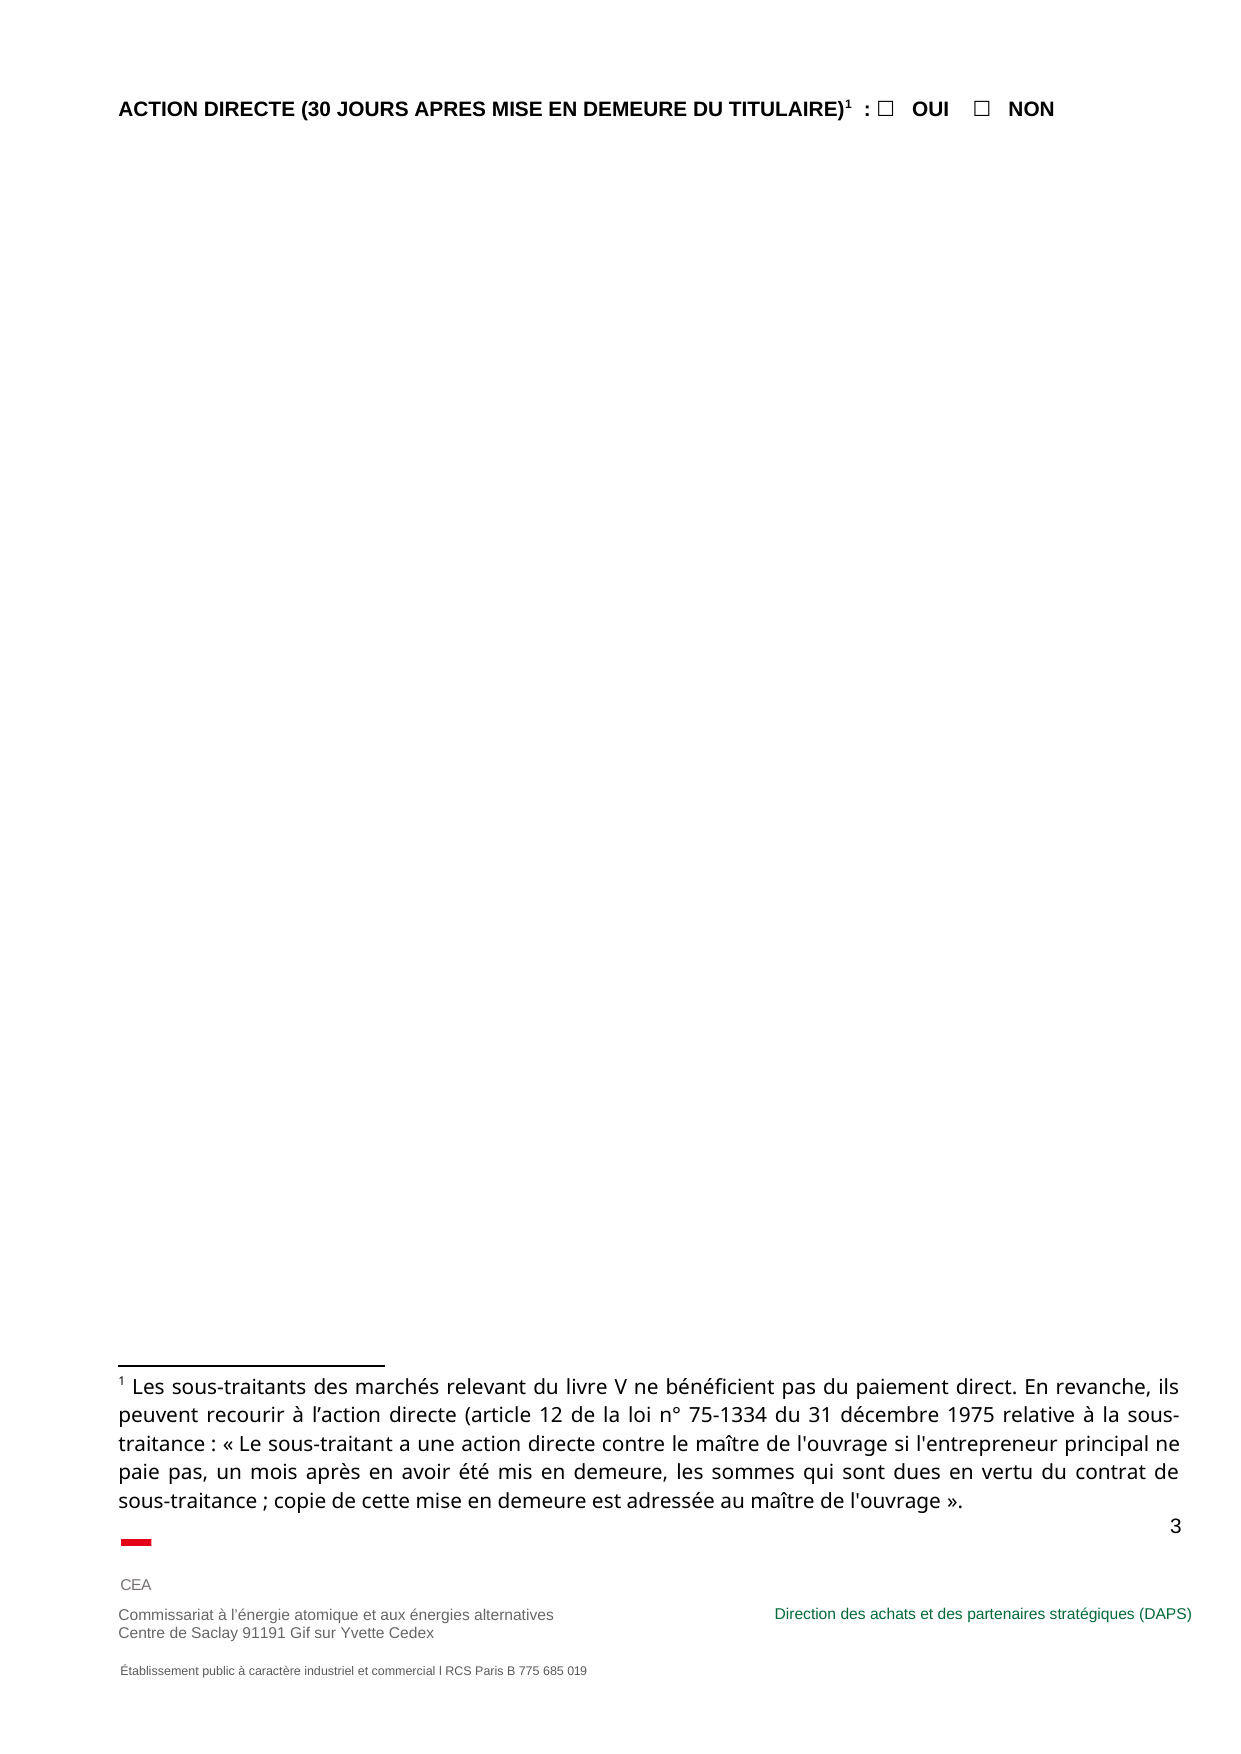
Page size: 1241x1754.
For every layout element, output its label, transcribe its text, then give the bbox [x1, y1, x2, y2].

text ACTION DIRECTE (30 JOURS APRES MISE EN DEMEURE DU TITULAIRE) : oui non [118, 94, 1181, 123]
